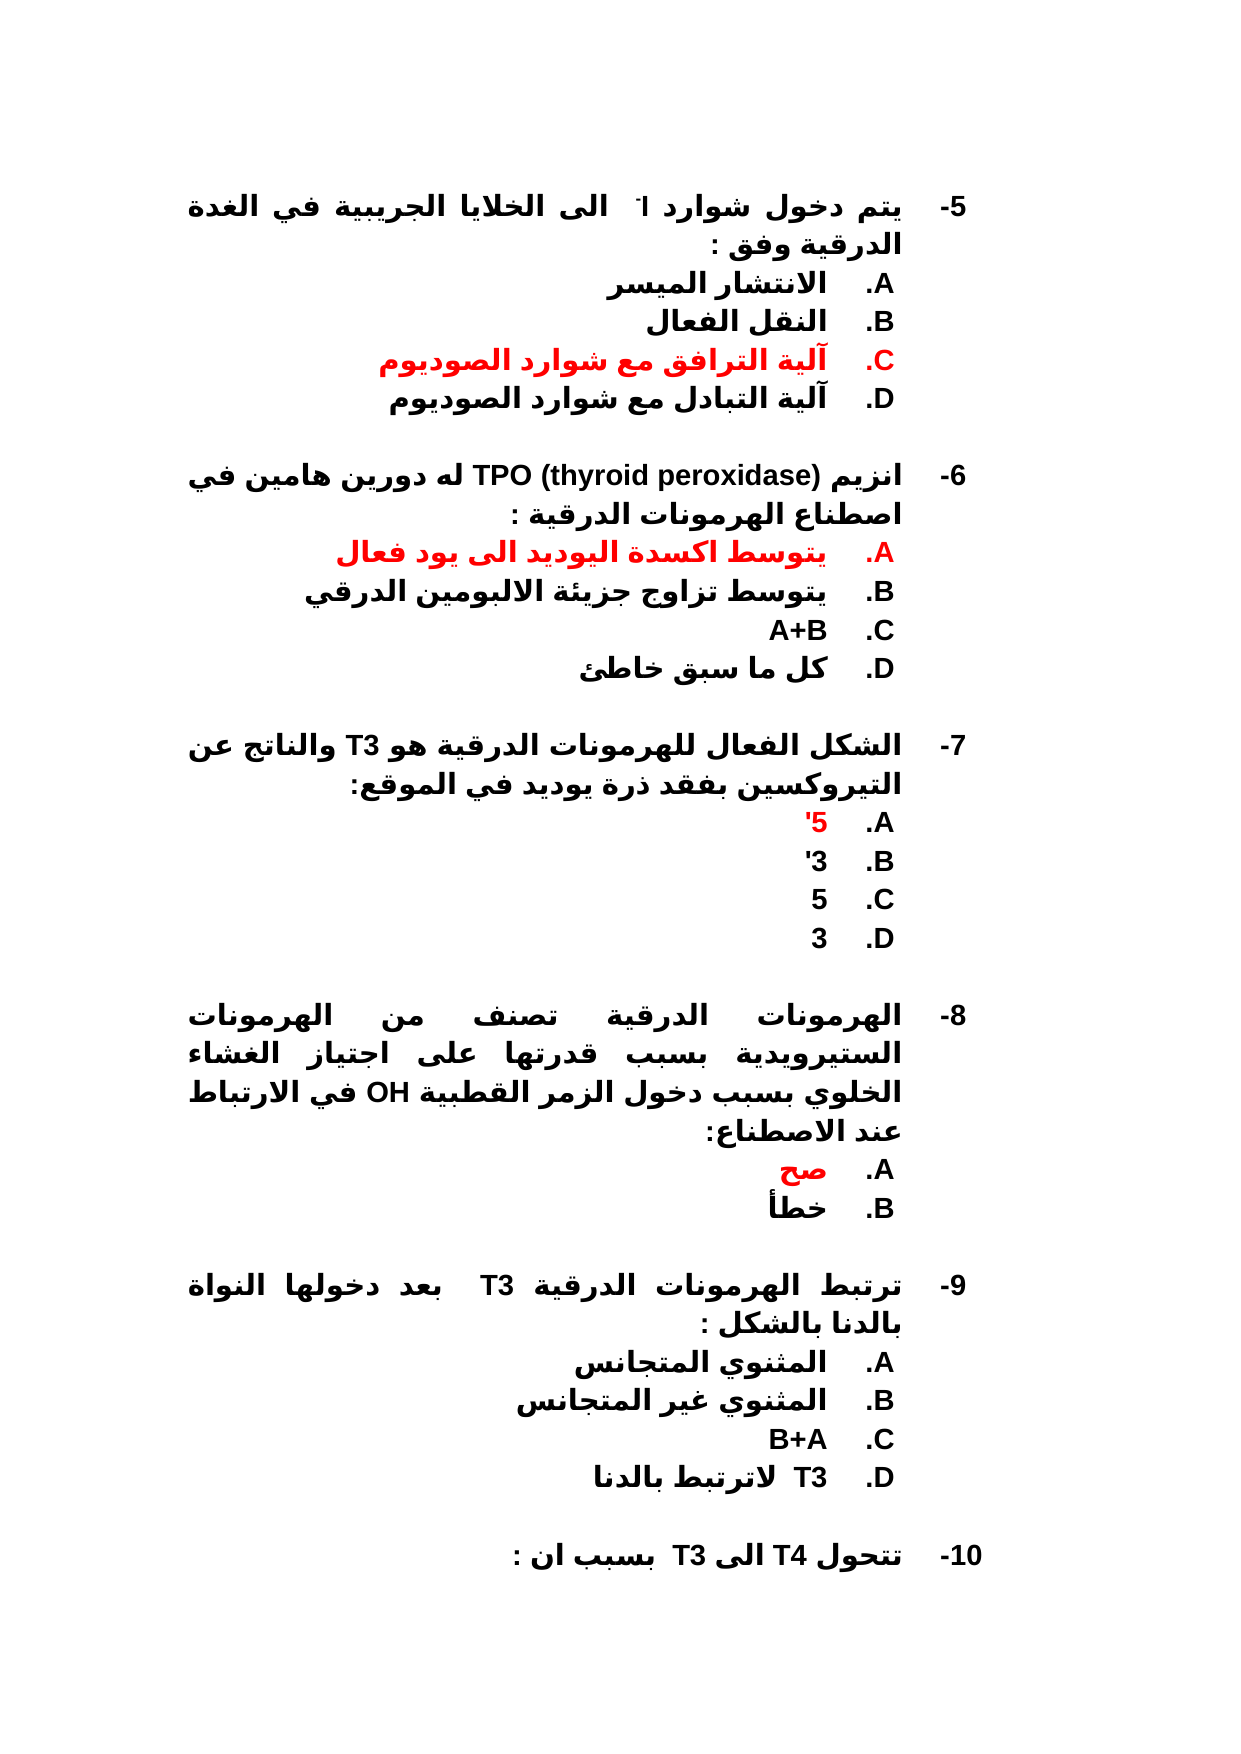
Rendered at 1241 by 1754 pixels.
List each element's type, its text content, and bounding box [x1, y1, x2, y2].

list الهرمونات الدرقية تصنف من الهرمونات الستيرويدية بسبب قدرتها على اجتياز الغشاء الخلوي بسبب دخول الزمر القطبية OH في الارتباط عند الاصطناع: [187, 998, 940, 1147]
list ترتبط الهرمونات الدرقية T3 بعد دخولها النواة بالدنا بالشكل : [187, 1268, 940, 1340]
list آلية التبادل مع شوارد الصوديوم [187, 381, 865, 415]
list 5 [187, 882, 865, 916]
list 5' [187, 805, 865, 839]
list 3 [187, 921, 865, 954]
list الشكل الفعال للهرمونات الدرقية هو T3 والناتج عن التيروكسين بفقد ذرة يوديد في الموقع: [187, 728, 940, 800]
list يتم دخول شوارد I- الى الخلايا الجريبية في الغدة الدرقية وفق : [187, 188, 940, 261]
list A+B [187, 612, 865, 646]
list انزيم TPO (thyroid peroxidase) له دورين هامين في اصطناع الهرمونات الدرقية : [187, 458, 940, 530]
list النقل الفعال [187, 304, 865, 338]
list الانتشار الميسر [187, 266, 865, 299]
list T3 لاترتبط بالدنا [187, 1460, 865, 1494]
list صح [187, 1152, 865, 1186]
list B+A [187, 1422, 865, 1455]
list يتوسط اكسدة اليوديد الى يود فعال [187, 535, 865, 569]
list المثنوي المتجانس [187, 1345, 865, 1378]
list تتحول T4 الى T3 بسبب ان : [187, 1537, 940, 1571]
list 3' [187, 844, 865, 877]
list المثنوي غير المتجانس [187, 1383, 865, 1417]
list آلية الترافق مع شوارد الصوديوم [187, 343, 865, 376]
list خطأ [187, 1191, 865, 1224]
list كل ما سبق خاطئ [187, 651, 865, 684]
list يتوسط تزاوج جزيئة الالبومين الدرقي [187, 574, 865, 607]
